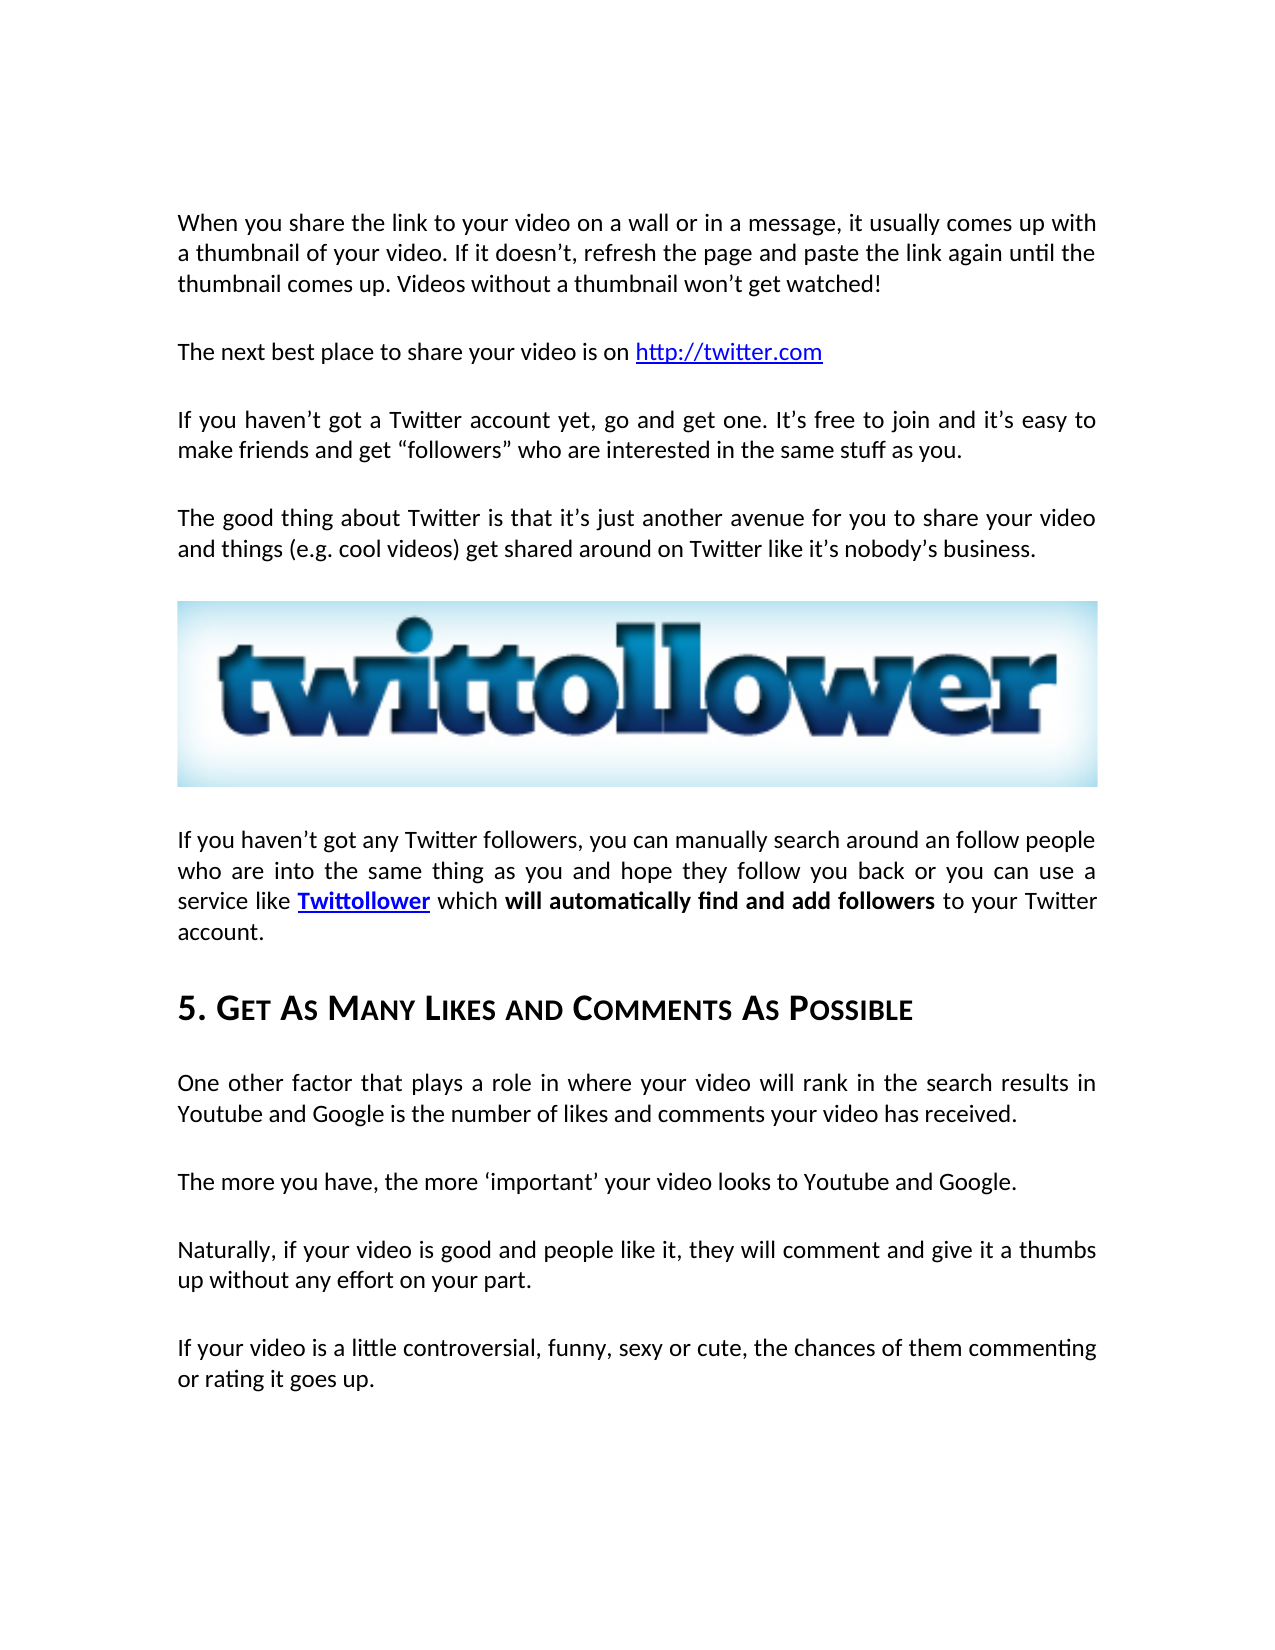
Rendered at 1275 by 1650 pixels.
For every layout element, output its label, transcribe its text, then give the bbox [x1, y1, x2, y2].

text If your video is a little controversial, funny, sexy or cute, the chances of them commenting or rating it goes up. [177, 1332, 1098, 1393]
picture [177, 601, 1098, 787]
text The good thing about Twitter is that it’s just another avenue for you to share your video and things (e.g. cool videos) get shared around on Twitter like it’s nobody’s business. [177, 502, 1098, 563]
text One other factor that plays a role in where your video will rank in the search results in Youtube and Google is the number of likes and comments your video has received. [177, 1067, 1098, 1128]
text Naturally, if your video is good and people like it, they will comment and give it a thumbs up without any effort on your part. [177, 1234, 1098, 1295]
text The next best place to share your video is on http://twitter.com [177, 336, 1098, 366]
text The more you have, the more ‘important’ your video looks to Youtube and Google. [177, 1166, 1098, 1196]
subtitle 5. Get As Many Likes and Comments As Possible [177, 984, 1098, 1030]
text If you haven’t got any Twitter followers, you can manually search around an follow people who are into the same thing as you and hope they follow you back or you can use a service like Twittollower which will automatically find and add followers to your Twitter account. [177, 824, 1098, 946]
text When you share the link to your video on a wall or in a message, it usually comes up with a thumbnail of your video. If it doesn’t, refresh the page and paste the link again until the thumbnail comes up. Videos without a thumbnail won’t get watched! [177, 207, 1098, 298]
text If you haven’t got a Twitter account yet, go and get one. It’s free to join and it’s easy to make friends and get “followers” who are interested in the same stuff as you. [177, 404, 1098, 465]
